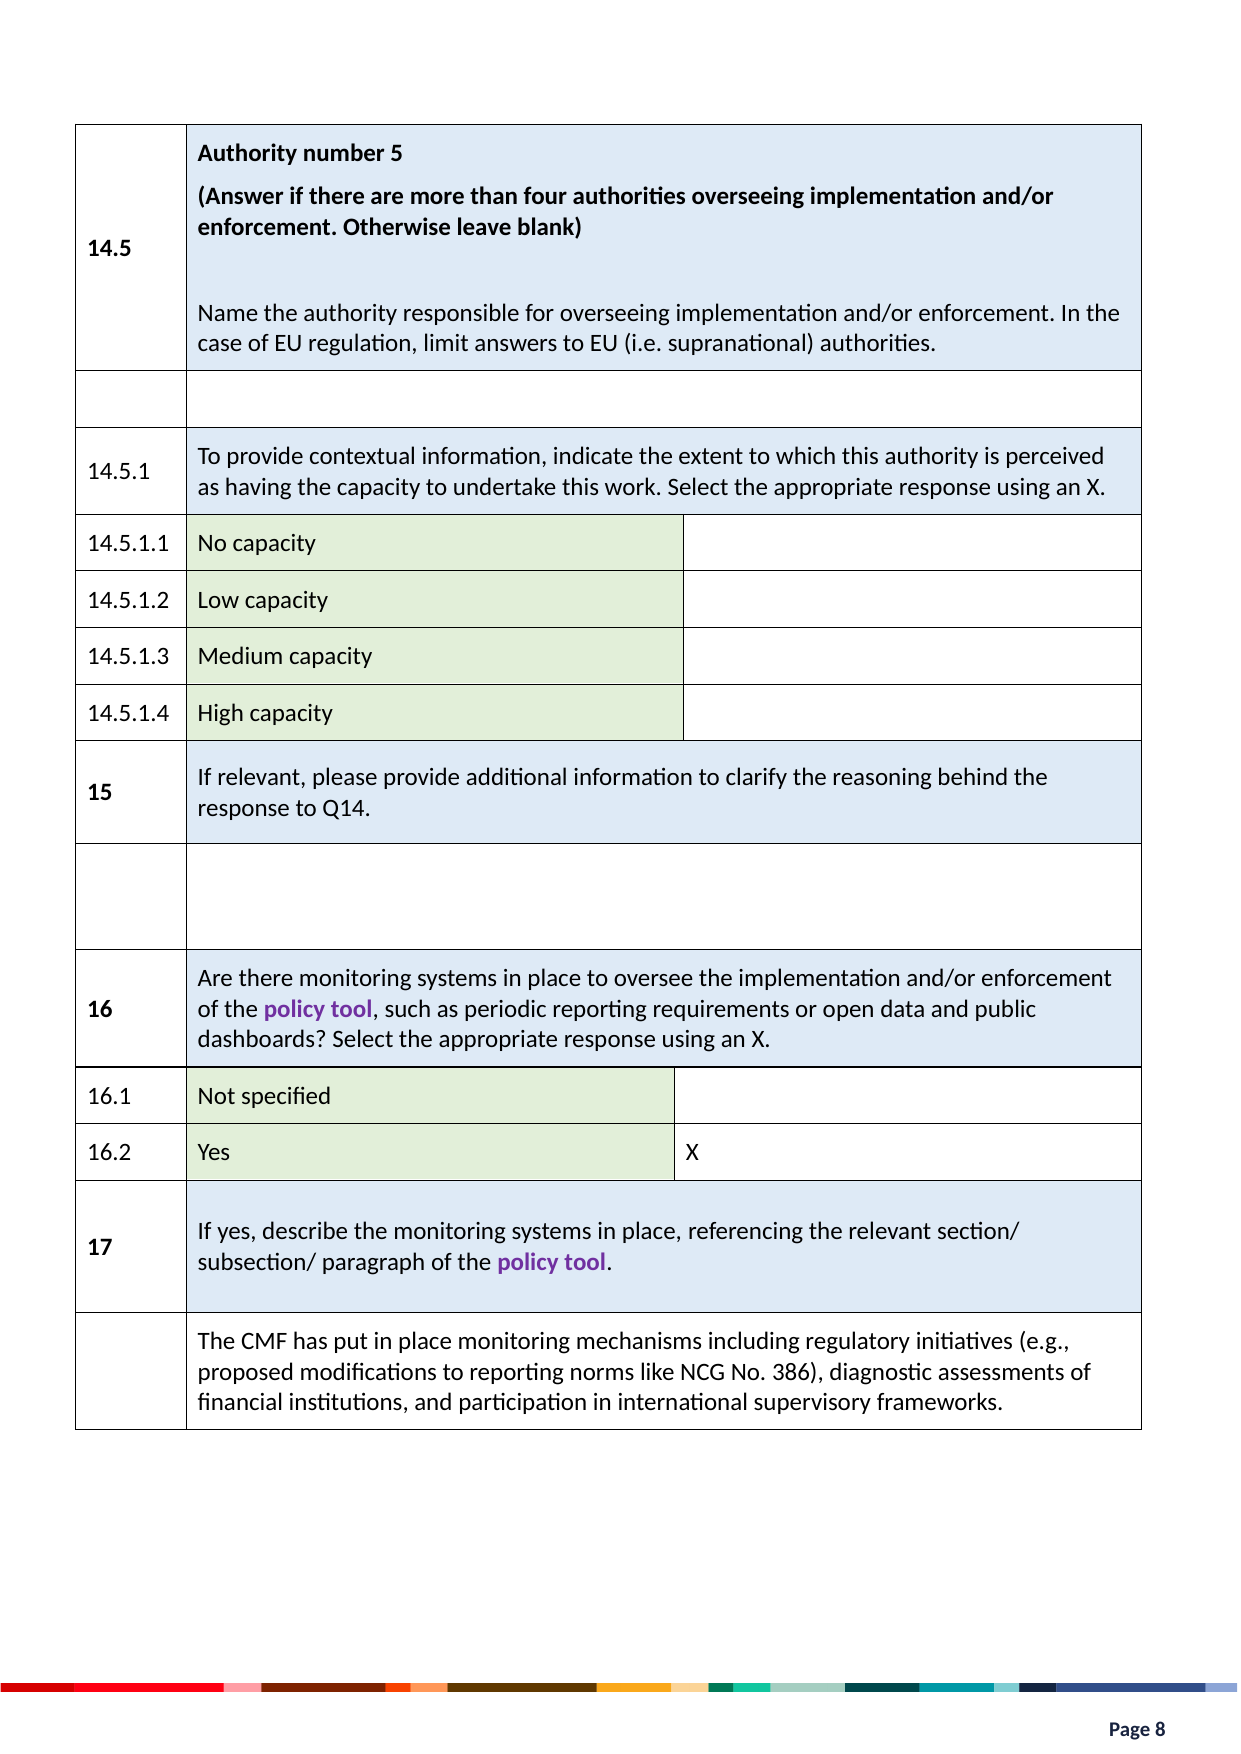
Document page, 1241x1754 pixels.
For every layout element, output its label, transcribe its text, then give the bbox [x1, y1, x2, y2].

table_cell 14.5.1 [76, 428, 186, 514]
table_cell 14.5.1.2 [76, 571, 186, 627]
table_cell No capacity [187, 515, 683, 570]
table_cell [187, 371, 1141, 427]
table_cell Low capacity [187, 571, 683, 627]
table_cell 15 [76, 741, 186, 843]
table_cell 14.5.1.4 [76, 685, 186, 740]
table_cell 16.2 [76, 1124, 186, 1179]
table_cell [76, 1313, 186, 1429]
table_cell [684, 685, 1141, 740]
table_cell Authority number 5 (Answer if there are more than four authorities overseeing implementation and/or enforcement. Otherwise leave blank) Name the authority responsible for overseeing implementation and/or enforcement. In the case of EU regulation, limit answers to EU (i.e. supranational) authorities. [187, 125, 1141, 370]
table_cell 14.5.1.3 [76, 628, 186, 683]
table_cell [675, 1068, 1141, 1123]
table_cell Yes [187, 1124, 674, 1179]
table_cell 14.5.1.1 [76, 515, 186, 570]
table_cell [684, 571, 1141, 627]
table_cell If relevant, please provide additional information to clarify the reasoning behind the response to Q14. [187, 741, 1141, 843]
table_cell The CMF has put in place monitoring mechanisms including regulatory initiatives (e.g., proposed modifications to reporting norms like NCG No. 386), diagnostic assessments of financial institutions, and participation in international supervisory frameworks. [187, 1313, 1141, 1429]
table_cell 14.5 [76, 125, 186, 370]
table_cell [684, 515, 1141, 570]
table_cell [76, 371, 186, 427]
table_cell [76, 844, 186, 949]
table_cell [187, 844, 1141, 949]
table_cell Not specified [187, 1068, 674, 1123]
table_cell High capacity [187, 685, 683, 740]
table_cell Are there monitoring systems in place to oversee the implementation and/or enforcement of the policy tool, such as periodic reporting requirements or open data and public dashboards? Select the appropriate response using an X. [187, 950, 1141, 1066]
table_cell 17 [76, 1181, 186, 1312]
table_cell 16.1 [76, 1068, 186, 1123]
table_cell 16 [76, 950, 186, 1066]
table_cell If yes, describe the monitoring systems in place, referencing the relevant section/ subsection/ paragraph of the policy tool. [187, 1181, 1141, 1312]
table_cell Medium capacity [187, 628, 683, 683]
table_cell [684, 628, 1141, 683]
picture [0, 1683, 1236, 1692]
table_cell X [675, 1124, 1141, 1179]
